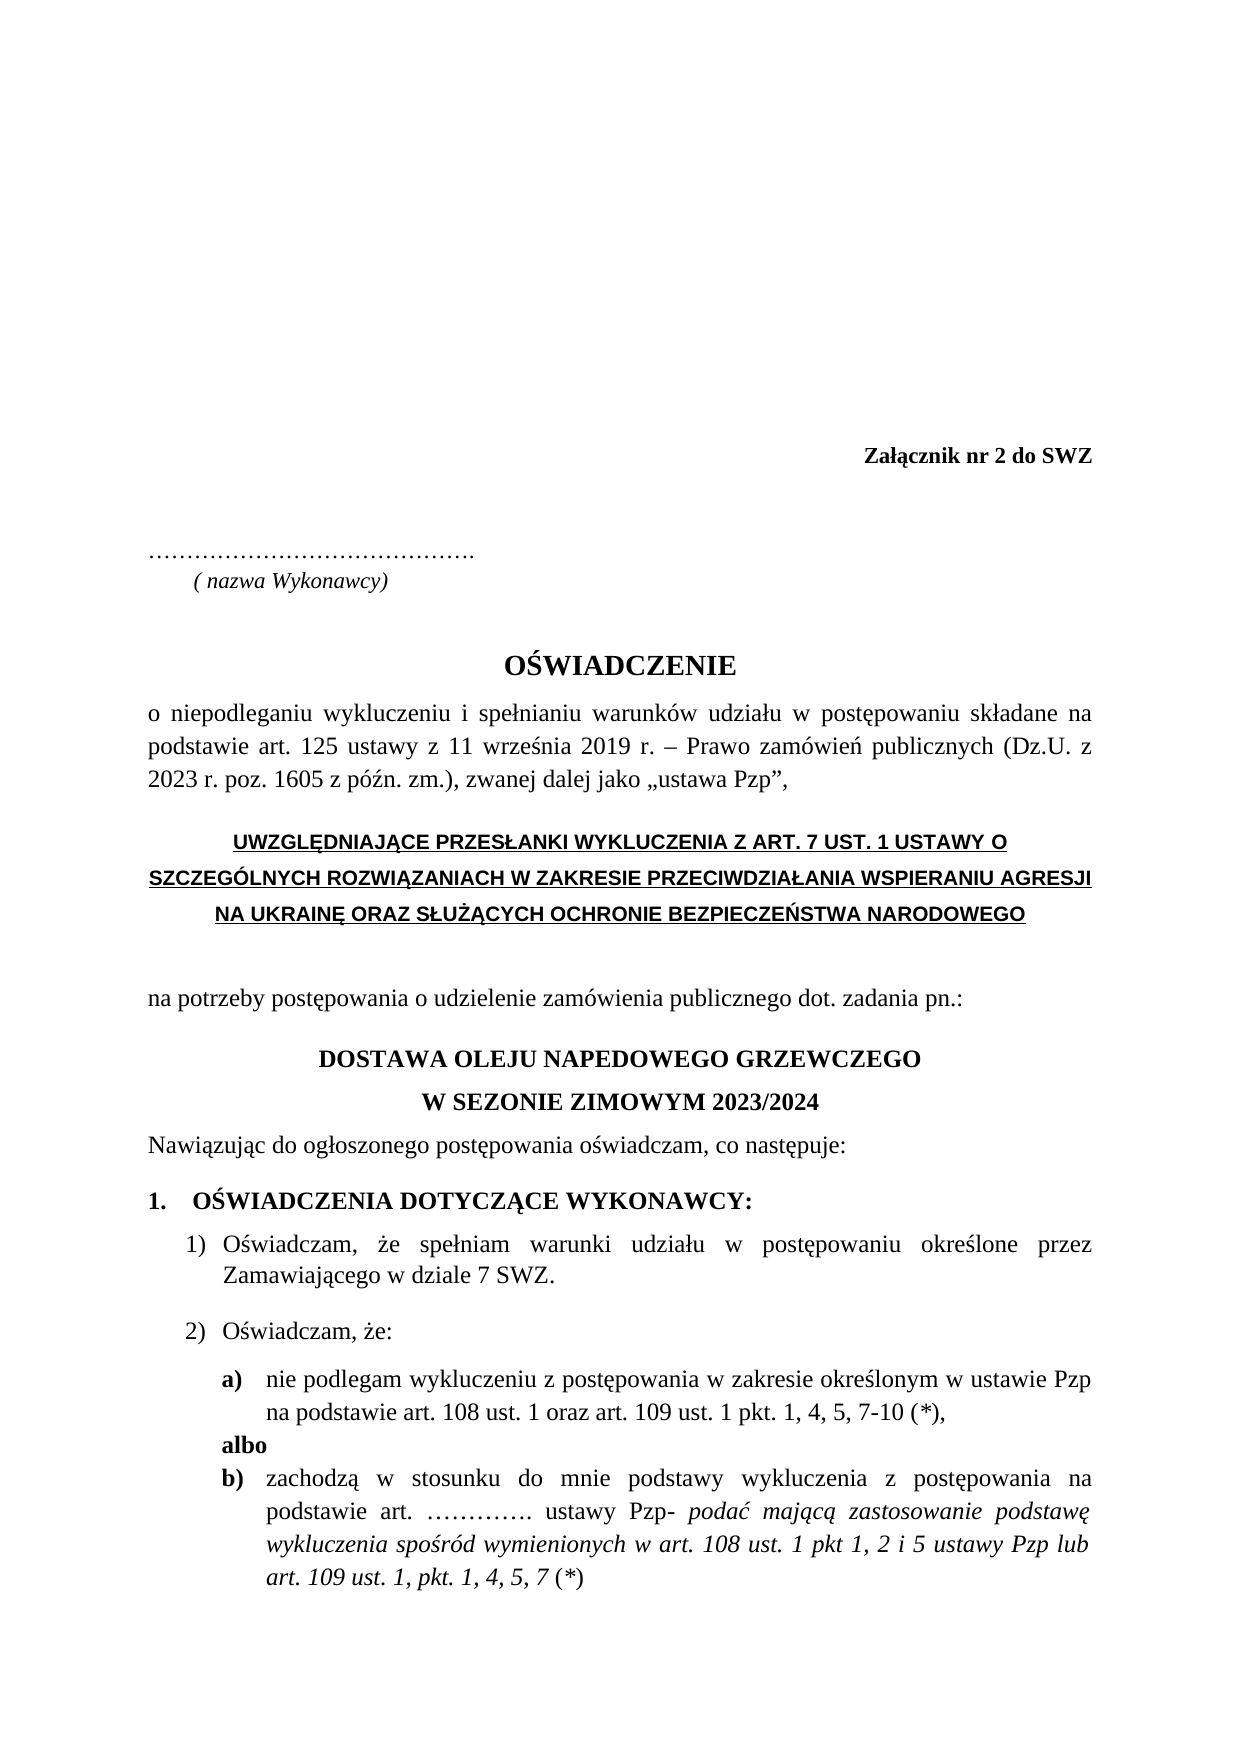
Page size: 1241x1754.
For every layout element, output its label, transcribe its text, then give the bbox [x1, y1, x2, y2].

list nie podlegam wykluczeniu z postępowania w zakresie określonym w ustawie Pzp na podstawie art. 108 ust. 1 oraz art. 109 ust. 1 pkt. 1, 4, 5, 7-10 (*), [221, 1364, 1093, 1425]
list OŚWIADCZENIA DOTYCZĄCE WYKONAWCY: [148, 1186, 1093, 1214]
text DOSTAWA OLEJU NAPEDOWEGO GRZEWCZEGO [148, 1044, 1093, 1073]
text ……………………………………. [148, 537, 1095, 563]
text OŚWIADCZENIE [148, 648, 1093, 681]
text UWZGLĘDNIAJĄCE PRZESŁANKI WYKLUCZENIA Z ART. 7 UST. 1 USTAWY o szczególnych rozwiązaniach w zakresie przeciwdziałania wspieraniu agresji na Ukrainę oraz służących ochronie bezpieczeństwa narodowego [148, 830, 1093, 926]
list Oświadczam, że: [185, 1316, 1093, 1345]
list zachodzą w stosunku do mnie podstawy wykluczenia z postępowania na podstawie art. …………. ustawy Pzp- podać mającą zastosowanie podstawę wykluczenia spośród wymienionych w art. 108 ust. 1 pkt 1, 2 i 5 ustawy Pzp lub art. 109 ust. 1, pkt. 1, 4, 5, 7 (*) [221, 1463, 1093, 1591]
text albo [221, 1430, 1093, 1458]
text na potrzeby postępowania o udzielenie zamówienia publicznego dot. zadania pn.: [148, 983, 1095, 1012]
text Nawiązując do ogłoszonego postępowania oświadczam, co następuje: [148, 1130, 1093, 1159]
text o niepodleganiu wykluczeniu i spełnianiu warunków udziału w postępowaniu składane na podstawie art. 125 ustawy z 11 września 2019 r. – Prawo zamówień publicznych (Dz.U. z 2023 r. poz. 1605 z późn. zm.), zwanej dalej jako „ustawa Pzp”, [148, 698, 1093, 793]
text ( nazwa Wykonawcy) [148, 567, 1093, 593]
text Załącznik nr 2 do SWZ [590, 442, 1093, 468]
text W SEZONIE ZIMOWYM 2023/2024 [148, 1087, 1093, 1116]
list Oświadczam, że spełniam warunki udziału w postępowaniu określone przez Zamawiającego w dziale 7 SWZ. [185, 1229, 1093, 1289]
